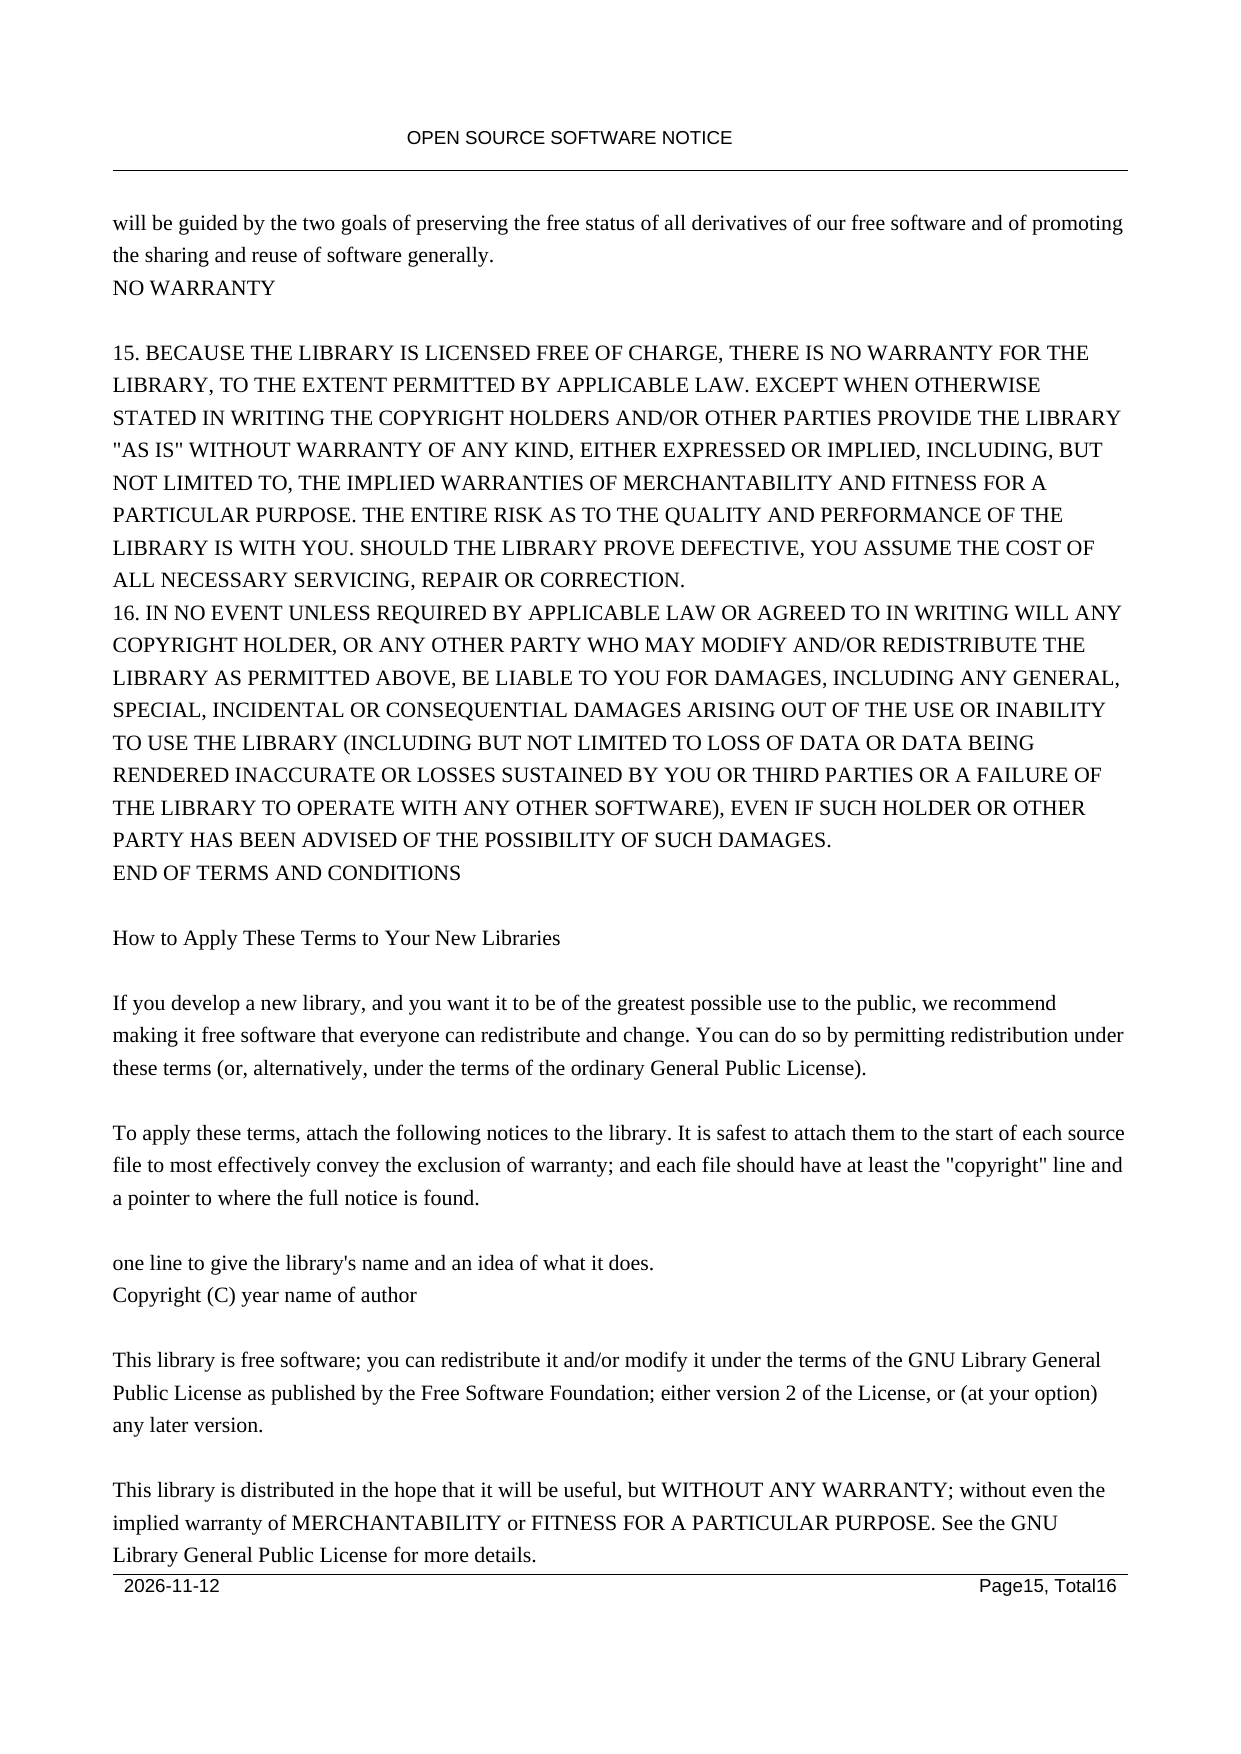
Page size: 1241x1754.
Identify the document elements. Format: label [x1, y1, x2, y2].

text [112, 206, 1128, 1571]
